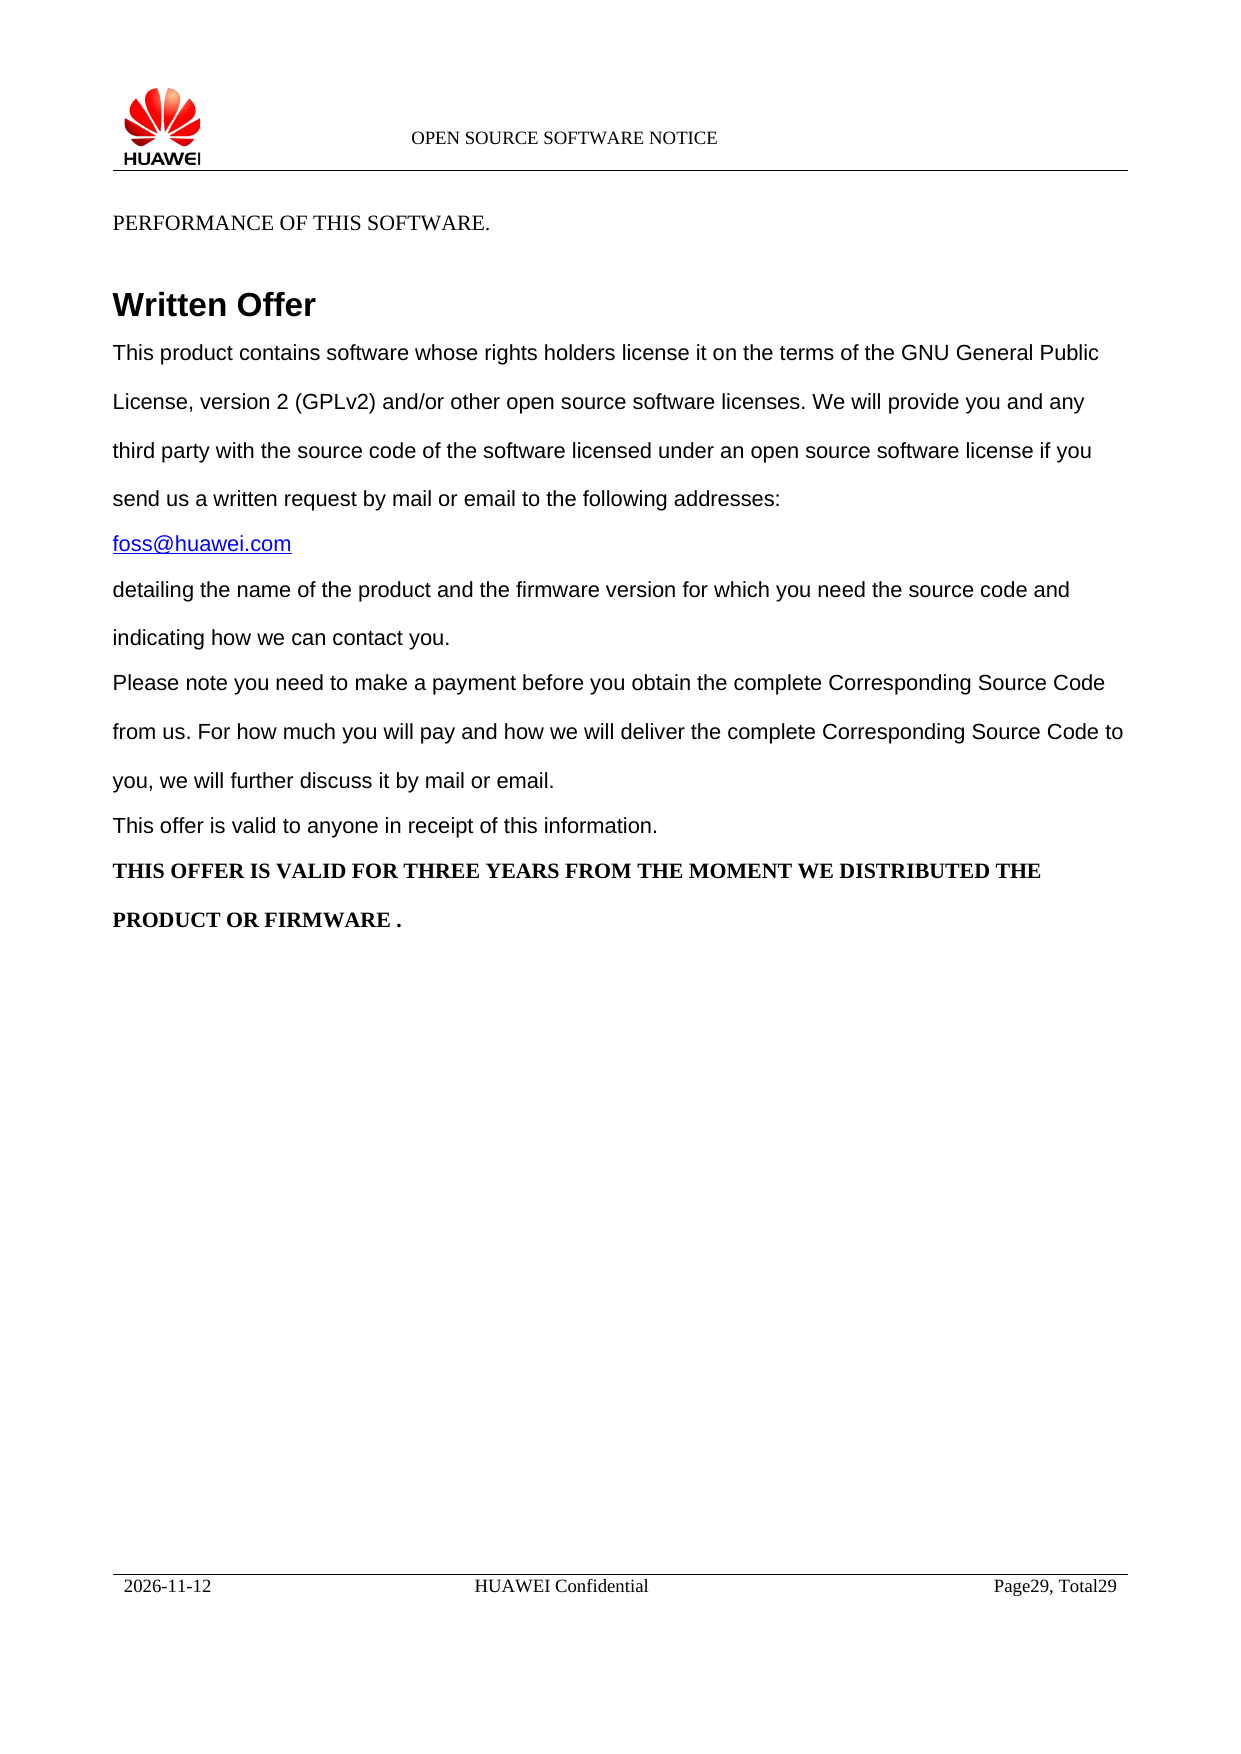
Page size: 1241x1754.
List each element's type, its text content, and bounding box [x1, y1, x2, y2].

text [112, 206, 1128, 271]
text This product contains software whose rights holders license it on the terms of the GNU General Public License, version 2 (GPLv2) and/or other open source software licenses. We will provide you and any third party with the source code of the software licensed under an open source software license if you send us a written request by mail or email to the following addresses: [112, 336, 1128, 515]
text detailing the name of the product and the firmware version for which you need the source code and indicating how we can contact you. [112, 573, 1128, 654]
text This offer is valid for three years from the moment we distributed the product or firmware . [112, 854, 1128, 936]
text Written Offer [112, 271, 1128, 336]
text This offer is valid to anyone in receipt of this information. [112, 809, 1128, 842]
picture [124, 88, 201, 165]
text foss@huawei.com [112, 528, 1128, 560]
text Please note you need to make a payment before you obtain the complete Corresponding Source Code from us. For how much you will pay and how we will deliver the complete Corresponding Source Code to you, we will further discuss it by mail or email. [112, 667, 1128, 797]
